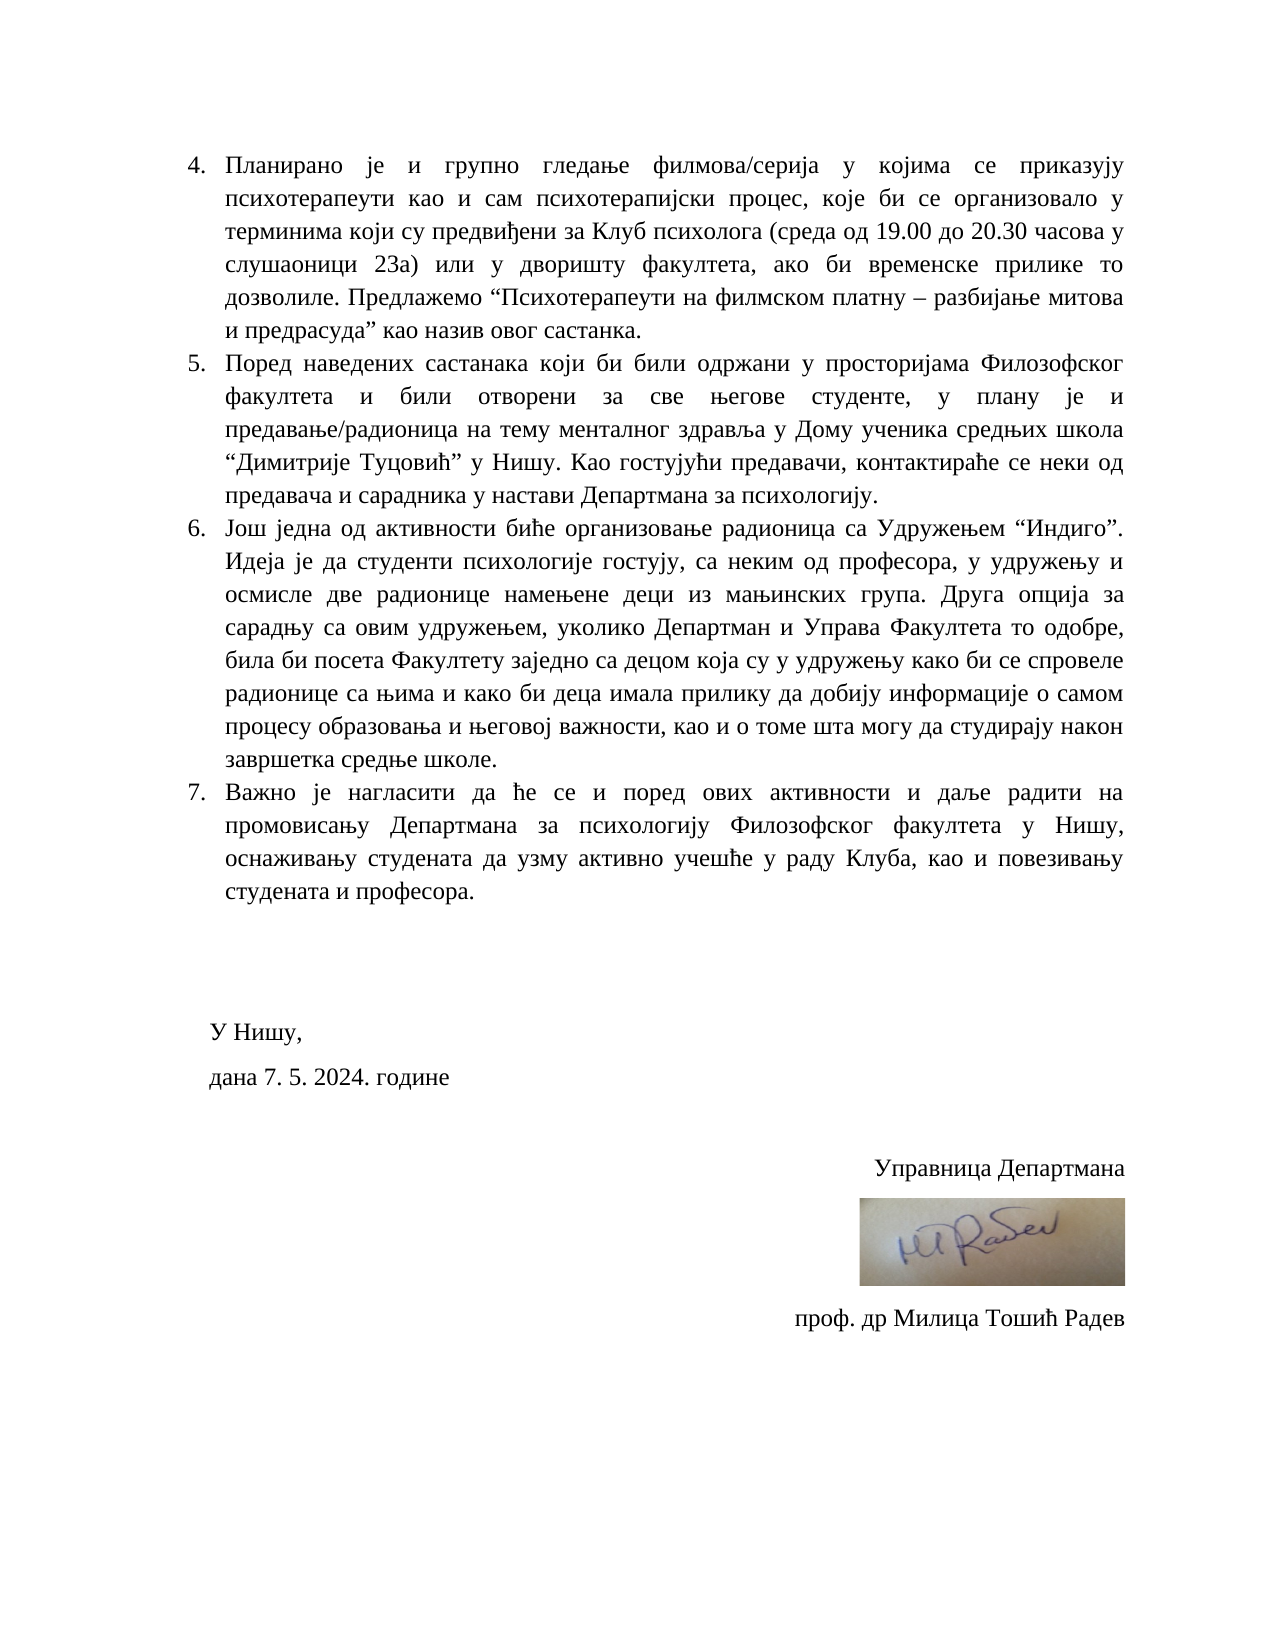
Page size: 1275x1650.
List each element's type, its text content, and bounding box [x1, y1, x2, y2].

text Управница Департмана [150, 1153, 1125, 1182]
text дана 7. 5. 2024. године [150, 1062, 1125, 1091]
picture [859, 1198, 1125, 1286]
list Поред наведених састанака који би били одржани у просторијама Филозофског факултета и били отворени за све његове студенте, у плану је и предавање/радионица на тему менталног здравља у Дому ученика средњих школа “Димитрије Туцовић” у Нишу. Као гостујући предавачи, контактираће се неки од предавача и сарадника у настави Департмана за психологију. [187, 348, 1125, 509]
text У Нишу, [150, 1017, 1125, 1046]
list Још једна од активности биће организовање радионица са Удружењем “Индиго”. Идеја је да студенти психологије гостују, са неким од професора, у удружењу и осмисле две радионице намењене деци из мањинских група. Друга опција за сарадњу са овим удружењем, уколико Департман и Управа Факултета то одобре, била би посета Факултету заједно са децом која су у удружењу како би се спровеле радионице са њима и како би деца имала прилику да добију информације о самом процесу образовања и његовој важности, као и о томе шта могу да студирају након завршетка средње школе. [187, 513, 1125, 773]
text проф. др Милица Тошић Радев [150, 1303, 1125, 1331]
list Важно је нагласити да ће се и поред ових активности и даље радити на промовисању Департмана за психологију Филозофског факултета у Нишу, оснаживању студената да узму активно учешће у раду Клуба, као и повезивању студената и професора. [187, 777, 1125, 905]
list Планирано је и групно гледање филмова/серија у којима се приказују психотерапеути као и сам психотерапијски процес, које би се организовало у терминима који су предвиђени за Клуб психолога (среда од 19.00 до 20.30 часова у слушаоници 23а) или у дворишту факултета, ако би временске прилике то дозволиле. Предлажемо “Психотерапеути на филмском платну – разбијање митова и предрасуда” као назив овог састанка. [187, 150, 1125, 344]
